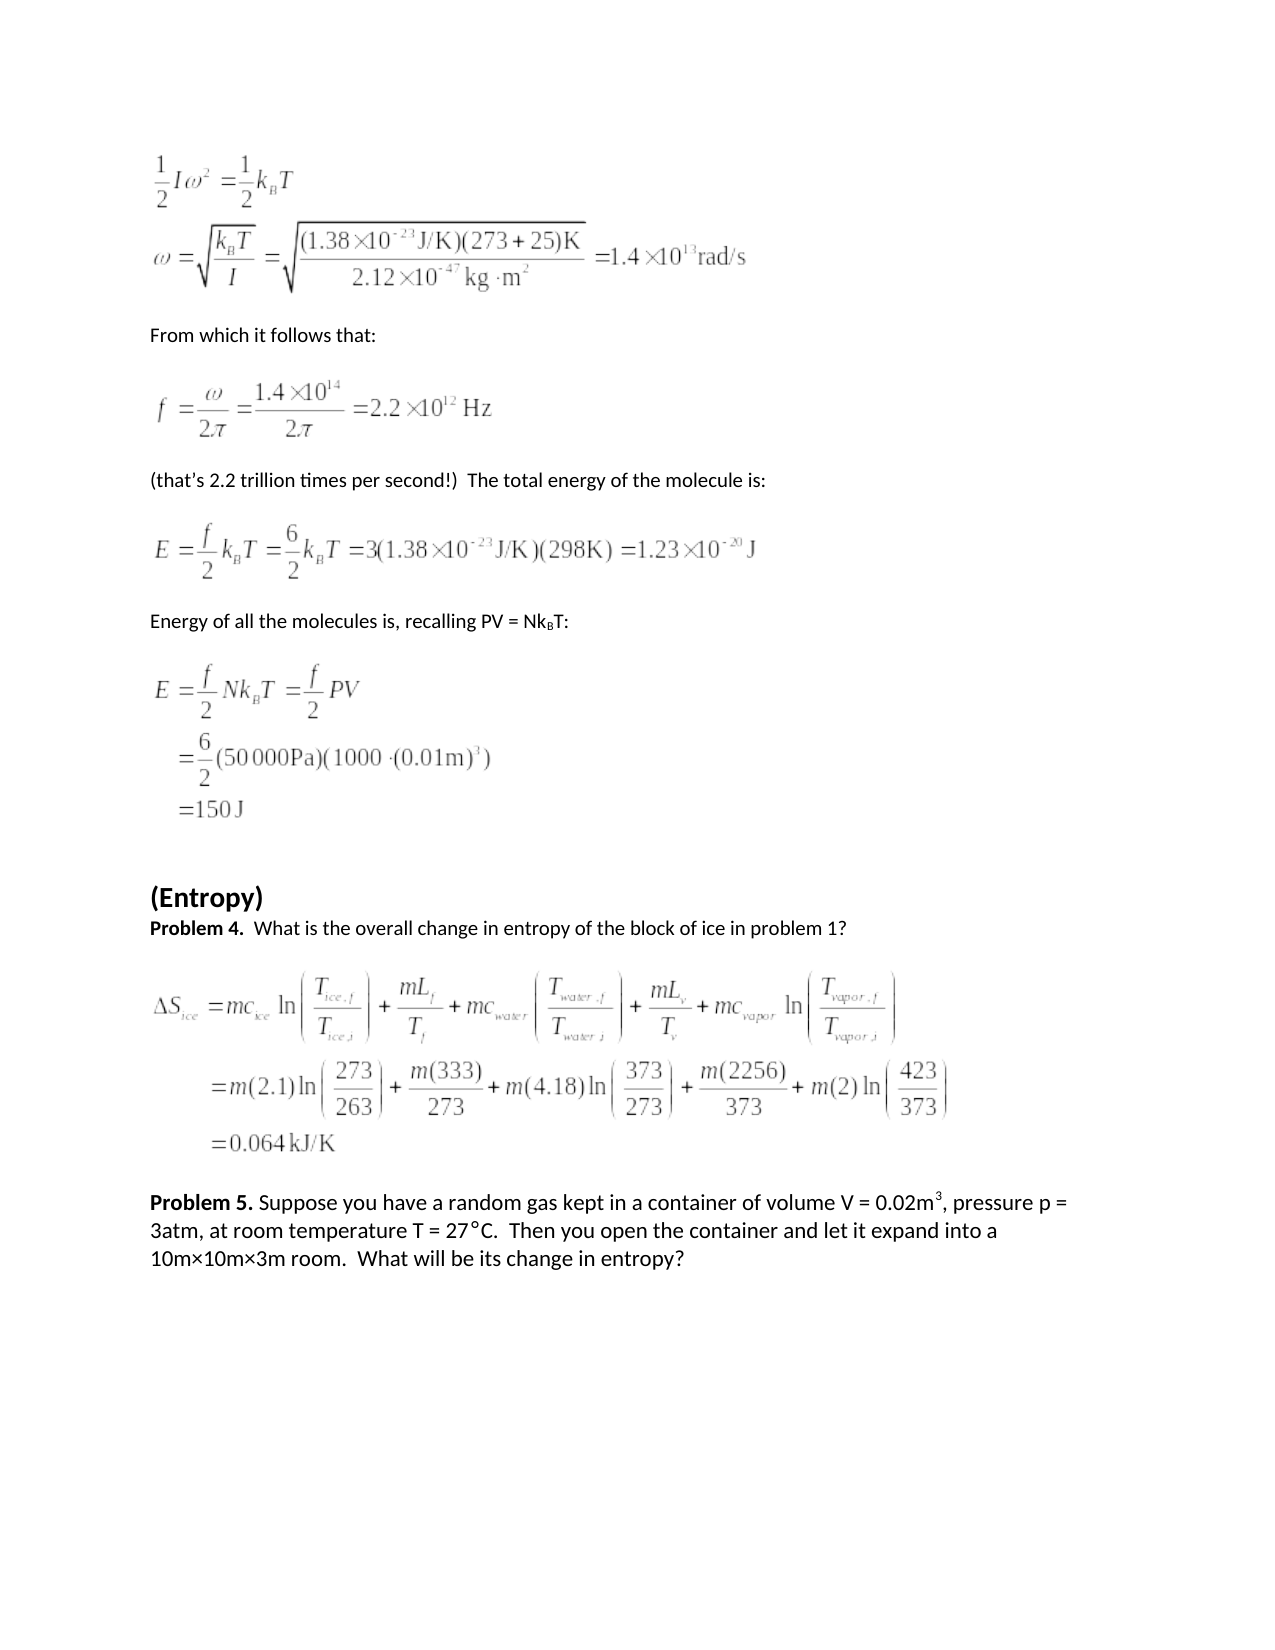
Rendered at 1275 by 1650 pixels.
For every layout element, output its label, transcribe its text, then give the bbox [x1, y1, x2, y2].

text Energy of all the molecules is, recalling PV = NkBT: [150, 608, 1125, 634]
text Problem 5. Suppose you have a random gas kept in a container of volume V = 0.02m3, pressure p = 3atm, at room temperature T = 27°C. Then you open the container and let it expand into a 10m×10m×3m room. What will be its change in entropy? [150, 1188, 1125, 1272]
text (that’s 2.2 trillion times per second!) The total energy of the molecule is: [150, 467, 1125, 493]
text Problem 4. What is the overall change in entropy of the block of ice in problem 1? [150, 915, 1125, 941]
text (Entropy) [150, 879, 1125, 915]
text From which it follows that: [150, 322, 1125, 347]
